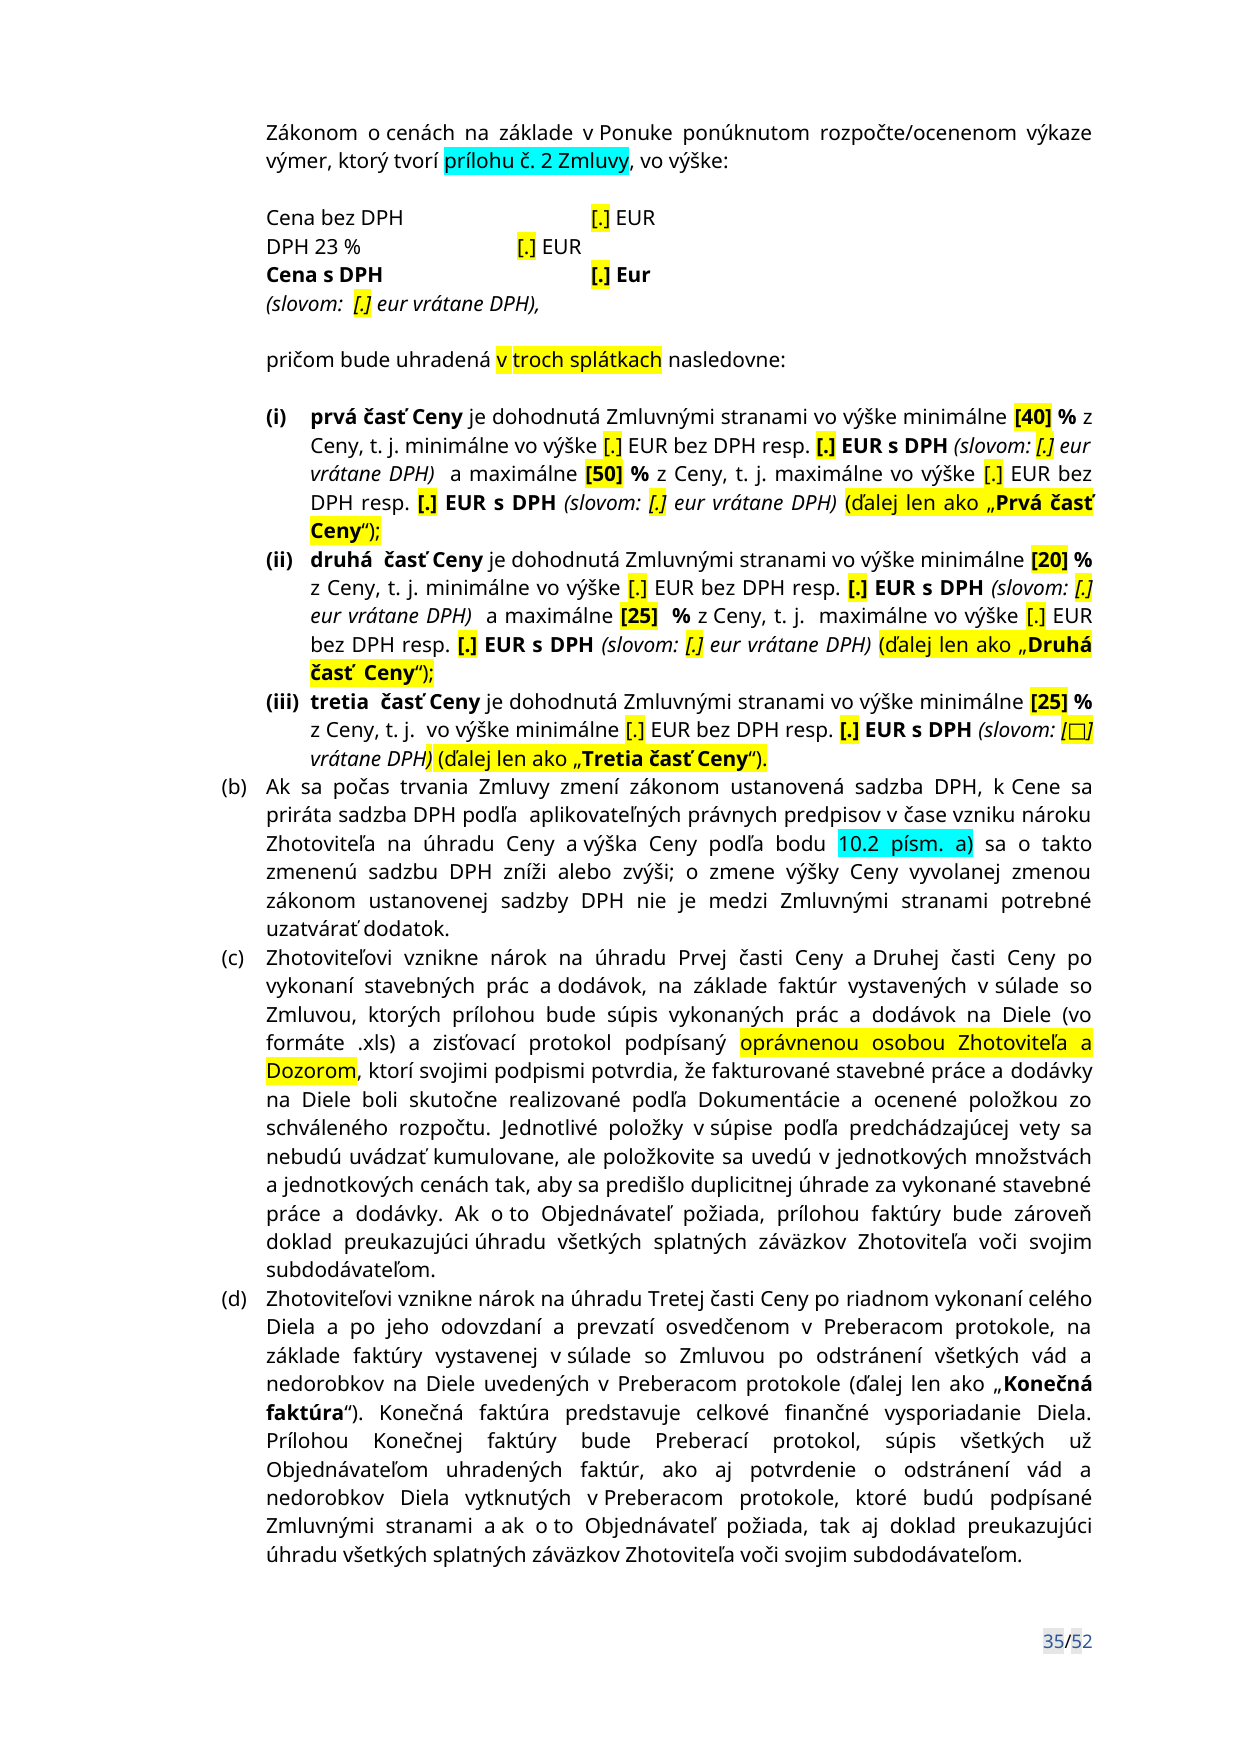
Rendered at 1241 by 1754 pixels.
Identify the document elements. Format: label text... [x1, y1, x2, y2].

text (slovom: [.] eur vrátane DPH), [221, 289, 354, 317]
text DPH 23 % [.] EUR [221, 232, 517, 260]
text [221, 118, 1093, 175]
list Zhotoviteľovi vznikne nárok na úhradu Prvej časti Ceny a Druhej časti Ceny po vykonaní stavebných prác a dodávok, na základe faktúr vystavených v súlade so Zmluvou, ktorých prílohou bude súpis vykonaných prác a dodávok na Diele (vo formáte .xls) a zisťovací protokol podpísaný oprávnenou osobou Zhotoviteľa a Dozorom, ktorí svojimi podpismi potvrdia, že fakturované stavebné práce a dodávky na Diele boli skutočne realizované podľa Dokumentácie a ocenené položkou zo schváleného rozpočtu. Jednotlivé položky v súpise podľa predchádzajúcej vety sa nebudú uvádzať kumulovane, ale položkovite sa uvedú v jednotkových množstvách a jednotkových cenách tak, aby sa predišlo duplicitnej úhrade za vykonané stavebné práce a dodávky. Ak o to Objednávateľ požiada, prílohou faktúry bude zároveň doklad preukazujúci úhradu všetkých splatných záväzkov Zhotoviteľa voči svojim subdodávateľom. [221, 943, 1093, 1284]
text DPH 23 % [.] EUR [536, 232, 1093, 260]
text pričom bude uhradená v troch splátkach nasledovne: [662, 346, 1093, 374]
text (slovom: [.] eur vrátane DPH), [371, 289, 1093, 317]
text Cena s DPH [.] Eur [610, 260, 1093, 289]
list druhá časť Ceny je dohodnutá Zmluvnými stranami vo výške minimálne [20] % z Ceny, t. j. minimálne vo výške [.] EUR bez DPH resp. [.] EUR s DPH (slovom: [.] eur vrátane DPH) a maximálne [25] % z Ceny, t. j. maximálne vo výške [.] EUR bez DPH resp. [.] EUR s DPH (slovom: [.] eur vrátane DPH) (ďalej len ako „Druhá časť Ceny“); [266, 545, 1093, 687]
list tretia časť Ceny je dohodnutá Zmluvnými stranami vo výške minimálne [25] % z Ceny, t. j. vo výške minimálne [.] EUR bez DPH resp. [.] EUR s DPH (slovom: [□] vrátane DPH) (ďalej len ako „Tretia časť Ceny“). [266, 687, 1093, 772]
text Cena bez DPH [.] EUR [192, 203, 1093, 232]
list prvá časť Ceny je dohodnutá Zmluvnými stranami vo výške minimálne [40] % z Ceny, t. j. minimálne vo výške [.] EUR bez DPH resp. [.] EUR s DPH (slovom: [.] eur vrátane DPH) a maximálne [50] % z Ceny, t. j. maximálne vo výške [.] EUR bez DPH resp. [.] EUR s DPH (slovom: [.] eur vrátane DPH) (ďalej len ako „Prvá časť Ceny“); [266, 402, 1093, 545]
text Cena s DPH [.] Eur [221, 260, 591, 289]
list Ak sa počas trvania Zmluvy zmení zákonom ustanovená sadzba DPH, k Cene sa priráta sadzba DPH podľa aplikovateľných právnych predpisov v čase vzniku nároku Zhotoviteľa na úhradu Ceny a výška Ceny podľa bodu 10.2 písm. a) sa o takto zmenenú sadzbu DPH zníži alebo zvýši; o zmene výšky Ceny vyvolanej zmenou zákonom ustanovenej sadzby DPH nie je medzi Zmluvnými stranami potrebné uzatvárať dodatok. [221, 772, 1093, 943]
list Zhotoviteľovi vznikne nárok na úhradu Tretej časti Ceny po riadnom vykonaní celého Diela a po jeho odovzdaní a prevzatí osvedčenom v Preberacom protokole, na základe faktúry vystavenej v súlade so Zmluvou po odstránení všetkých vád a nedorobkov na Diele uvedených v Preberacom protokole (ďalej len ako „Konečná faktúra“). Konečná faktúra predstavuje celkové finančné vysporiadanie Diela. Prílohou Konečnej faktúry bude Preberací protokol, súpis všetkých už Objednávateľom uhradených faktúr, ako aj potvrdenie o odstránení vád a nedorobkov Diela vytknutých v Preberacom protokole, ktoré budú podpísané Zmluvnými stranami a ak o to Objednávateľ požiada, tak aj doklad preukazujúci úhradu všetkých splatných záväzkov Zhotoviteľa voči svojim subdodávateľom. [221, 1284, 1093, 1568]
text pričom bude uhradená v troch splátkach nasledovne: [221, 346, 496, 374]
